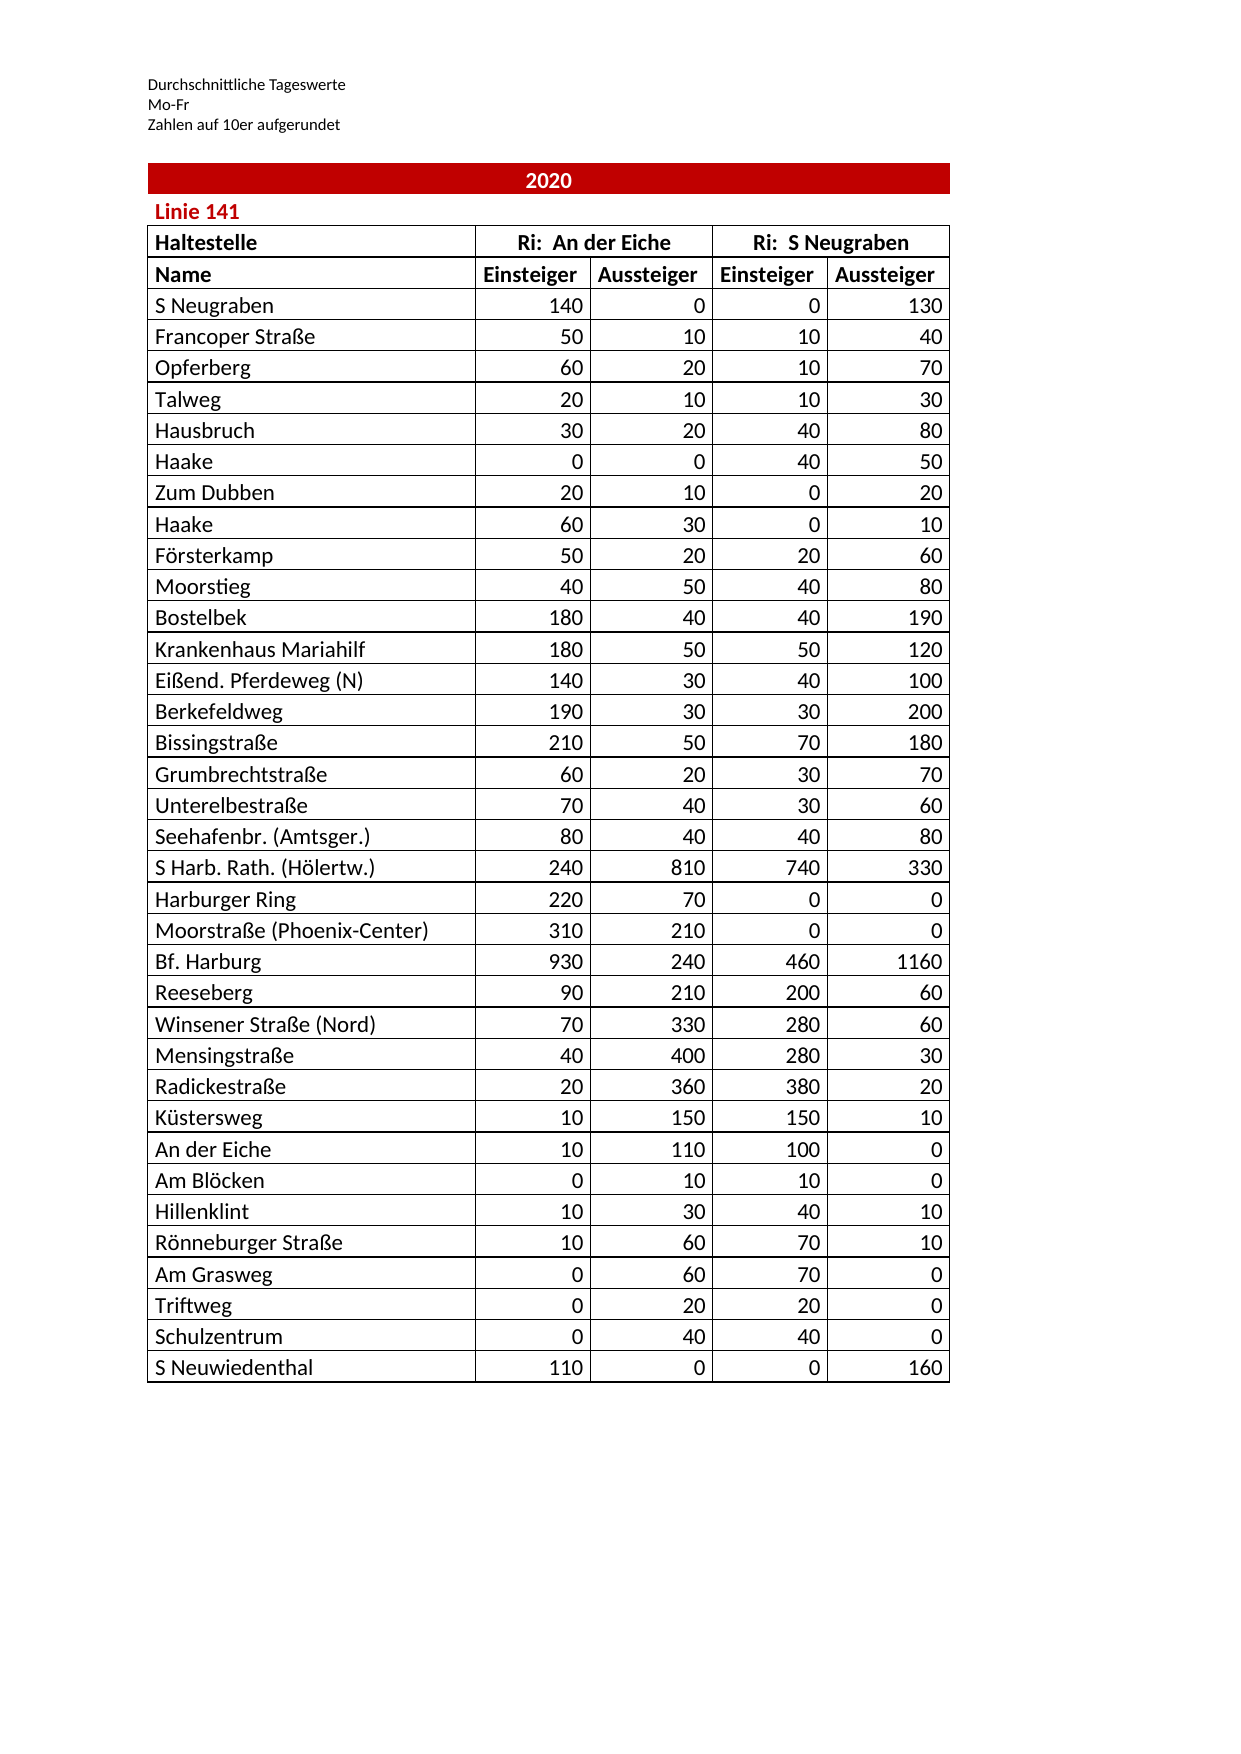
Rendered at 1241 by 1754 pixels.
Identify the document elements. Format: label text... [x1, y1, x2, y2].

table_cell Am Blöcken [148, 1164, 475, 1194]
table_cell 210 [591, 976, 712, 1006]
table_cell 40 [591, 601, 712, 631]
table_cell 100 [828, 664, 949, 694]
table_cell Einsteiger [476, 258, 590, 288]
table_cell S Neuwiedenthal [148, 1351, 475, 1381]
table_cell 60 [476, 758, 590, 788]
table_cell 40 [591, 820, 712, 850]
table_cell 380 [713, 1070, 827, 1100]
table_cell Am Grasweg [148, 1258, 475, 1288]
table_cell 70 [476, 789, 590, 819]
table_cell Talweg [148, 383, 475, 413]
table_cell 40 [713, 601, 827, 631]
table_cell 20 [476, 383, 590, 413]
table_cell 40 [476, 1039, 590, 1069]
table_cell 180 [476, 633, 590, 663]
table_cell 140 [476, 289, 590, 319]
table_cell 0 [476, 1320, 590, 1350]
table_cell S Neugraben [148, 289, 475, 319]
table_cell 60 [591, 1226, 712, 1256]
table_cell Aussteiger [591, 258, 712, 288]
table_cell 40 [713, 1195, 827, 1225]
table_cell Reeseberg [148, 976, 475, 1006]
table_cell 0 [476, 1289, 590, 1319]
table_cell 20 [828, 476, 949, 506]
table_cell 40 [713, 570, 827, 600]
table_cell 190 [476, 695, 590, 725]
table_cell 150 [591, 1101, 712, 1131]
table_cell 20 [591, 758, 712, 788]
table_cell 20 [591, 1289, 712, 1319]
table_cell 180 [476, 601, 590, 631]
table_cell 0 [828, 1164, 949, 1194]
table_cell 330 [828, 851, 949, 881]
table_cell 10 [713, 1164, 827, 1194]
table_cell Haake [148, 445, 475, 475]
table_cell 0 [828, 1320, 949, 1350]
table_cell 20 [713, 1289, 827, 1319]
table_cell 200 [713, 976, 827, 1006]
table_cell 0 [713, 883, 827, 913]
table_cell Aussteiger [828, 258, 949, 288]
table_cell 10 [713, 383, 827, 413]
table_cell 90 [476, 976, 590, 1006]
table_cell 30 [713, 695, 827, 725]
table_cell 20 [591, 414, 712, 444]
table_cell 20 [591, 351, 712, 381]
table_cell 0 [713, 508, 827, 538]
table_cell 40 [828, 320, 949, 350]
table_cell 100 [713, 1133, 827, 1163]
table_cell 10 [476, 1195, 590, 1225]
table_cell 50 [476, 539, 590, 569]
table_cell Einsteiger [713, 258, 827, 288]
table_cell S Harb. Rath. (Hölertw.) [148, 851, 475, 881]
table_cell 30 [591, 664, 712, 694]
table_cell Linie 141 [148, 194, 476, 225]
table_cell 30 [828, 383, 949, 413]
table_cell 30 [591, 508, 712, 538]
table_cell Triftweg [148, 1289, 475, 1319]
table_cell 10 [713, 351, 827, 381]
table_cell 30 [591, 1195, 712, 1225]
table_cell Haake [148, 508, 475, 538]
table_cell 280 [713, 1008, 827, 1038]
table_cell 10 [828, 1101, 949, 1131]
table_cell Moorstraße (Phoenix-Center) [148, 914, 475, 944]
table_cell 40 [713, 820, 827, 850]
table_cell 110 [591, 1133, 712, 1163]
table_cell 70 [713, 1226, 827, 1256]
table_cell 150 [713, 1101, 827, 1131]
table_cell 40 [713, 1320, 827, 1350]
table_cell 40 [713, 664, 827, 694]
table_cell 70 [476, 1008, 590, 1038]
table_cell 50 [591, 633, 712, 663]
table_cell 20 [591, 539, 712, 569]
table_cell Moorstieg [148, 570, 475, 600]
table_cell 10 [828, 1195, 949, 1225]
table_cell 40 [713, 414, 827, 444]
table_cell 30 [828, 1039, 949, 1069]
table_cell 930 [476, 945, 590, 975]
table_cell Winsener Straße (Nord) [148, 1008, 475, 1038]
table_cell 0 [713, 914, 827, 944]
table_cell 60 [828, 1008, 949, 1038]
table_cell 60 [828, 789, 949, 819]
table_cell 10 [591, 1164, 712, 1194]
table_cell 360 [591, 1070, 712, 1100]
table_cell 30 [591, 695, 712, 725]
table_cell 30 [713, 789, 827, 819]
table_cell Bostelbek [148, 601, 475, 631]
table_cell 0 [476, 445, 590, 475]
table_cell 80 [828, 414, 949, 444]
table_cell Hillenklint [148, 1195, 475, 1225]
table_cell 70 [828, 351, 949, 381]
table_cell 10 [476, 1133, 590, 1163]
table_cell 60 [591, 1258, 712, 1288]
table_cell 10 [828, 1226, 949, 1256]
table_cell 0 [476, 1258, 590, 1288]
table_cell Küstersweg [148, 1101, 475, 1131]
table_cell An der Eiche [148, 1133, 475, 1163]
table_cell 70 [713, 1258, 827, 1288]
table_cell 70 [713, 726, 827, 756]
table_cell 0 [476, 1164, 590, 1194]
table_cell 10 [476, 1101, 590, 1131]
table_cell Eißend. Pferdeweg (N) [148, 664, 475, 694]
table_cell Haltestelle [148, 226, 475, 256]
table_cell 10 [591, 320, 712, 350]
table_cell Unterelbestraße [148, 789, 475, 819]
table_cell 280 [713, 1039, 827, 1069]
table_cell 20 [476, 476, 590, 506]
table_cell 240 [591, 945, 712, 975]
table_cell Radickestraße [148, 1070, 475, 1100]
table_cell Francoper Straße [148, 320, 475, 350]
table_cell 310 [476, 914, 590, 944]
table_cell 0 [828, 1133, 949, 1163]
table_cell Ri: S Neugraben [713, 226, 949, 256]
table_cell 0 [828, 1289, 949, 1319]
table_cell 50 [476, 320, 590, 350]
table_cell [828, 194, 950, 225]
table_cell 50 [591, 726, 712, 756]
table_cell 40 [476, 570, 590, 600]
table_cell 50 [713, 633, 827, 663]
table_cell 70 [828, 758, 949, 788]
table_cell 10 [591, 383, 712, 413]
table_cell Opferberg [148, 351, 475, 381]
table_cell 40 [591, 1320, 712, 1350]
table_cell Bf. Harburg [148, 945, 475, 975]
table_cell 810 [591, 851, 712, 881]
table_cell 60 [828, 539, 949, 569]
table_cell 10 [713, 320, 827, 350]
table_cell Mensingstraße [148, 1039, 475, 1069]
table_cell 0 [713, 289, 827, 319]
table_cell 20 [713, 539, 827, 569]
table_header 2020 [148, 163, 950, 194]
table_cell 0 [591, 445, 712, 475]
table_cell 20 [828, 1070, 949, 1100]
table_cell Zum Dubben [148, 476, 475, 506]
table_cell 20 [476, 1070, 590, 1100]
table_cell 30 [476, 414, 590, 444]
table_cell 0 [828, 914, 949, 944]
table_cell Krankenhaus Mariahilf [148, 633, 475, 663]
table_cell 0 [828, 1258, 949, 1288]
table_cell Försterkamp [148, 539, 475, 569]
table_cell Bissingstraße [148, 726, 475, 756]
table_cell Harburger Ring [148, 883, 475, 913]
table_cell 80 [828, 570, 949, 600]
table_cell 400 [591, 1039, 712, 1069]
table_cell 60 [476, 508, 590, 538]
table_cell 50 [828, 445, 949, 475]
table_cell 80 [828, 820, 949, 850]
table_cell 70 [591, 883, 712, 913]
table_cell 60 [476, 351, 590, 381]
table_cell 0 [713, 476, 827, 506]
table_cell 240 [476, 851, 590, 881]
table_cell 10 [476, 1226, 590, 1256]
table_cell 140 [476, 664, 590, 694]
table_cell 30 [713, 758, 827, 788]
table_cell 220 [476, 883, 590, 913]
table_cell 0 [713, 1351, 827, 1381]
table_cell 10 [828, 508, 949, 538]
table_cell [713, 194, 827, 225]
table_cell Ri: An der Eiche [476, 226, 712, 256]
table_cell 10 [591, 476, 712, 506]
table_cell 130 [828, 289, 949, 319]
table_cell Name [148, 258, 475, 288]
table_cell 210 [476, 726, 590, 756]
table_cell 1160 [828, 945, 949, 975]
table_cell 40 [713, 445, 827, 475]
table_cell Rönneburger Straße [148, 1226, 475, 1256]
table_cell 180 [828, 726, 949, 756]
table_cell 0 [828, 883, 949, 913]
table_cell 0 [591, 289, 712, 319]
table_cell 160 [828, 1351, 949, 1381]
table_cell 0 [591, 1351, 712, 1381]
table_cell Schulzentrum [148, 1320, 475, 1350]
table_cell 40 [591, 789, 712, 819]
table_cell 80 [476, 820, 590, 850]
table_cell 190 [828, 601, 949, 631]
table_cell [590, 194, 713, 225]
table_cell 740 [713, 851, 827, 881]
table_cell Seehafenbr. (Amtsger.) [148, 820, 475, 850]
table_cell 60 [828, 976, 949, 1006]
table_cell 120 [828, 633, 949, 663]
table_cell 110 [476, 1351, 590, 1381]
table_cell Hausbruch [148, 414, 475, 444]
table_cell [476, 194, 590, 225]
table_cell 210 [591, 914, 712, 944]
table_cell 460 [713, 945, 827, 975]
table_cell Grumbrechtstraße [148, 758, 475, 788]
table_cell 330 [591, 1008, 712, 1038]
table_cell 50 [591, 570, 712, 600]
table_cell 200 [828, 695, 949, 725]
table_cell Berkefeldweg [148, 695, 475, 725]
